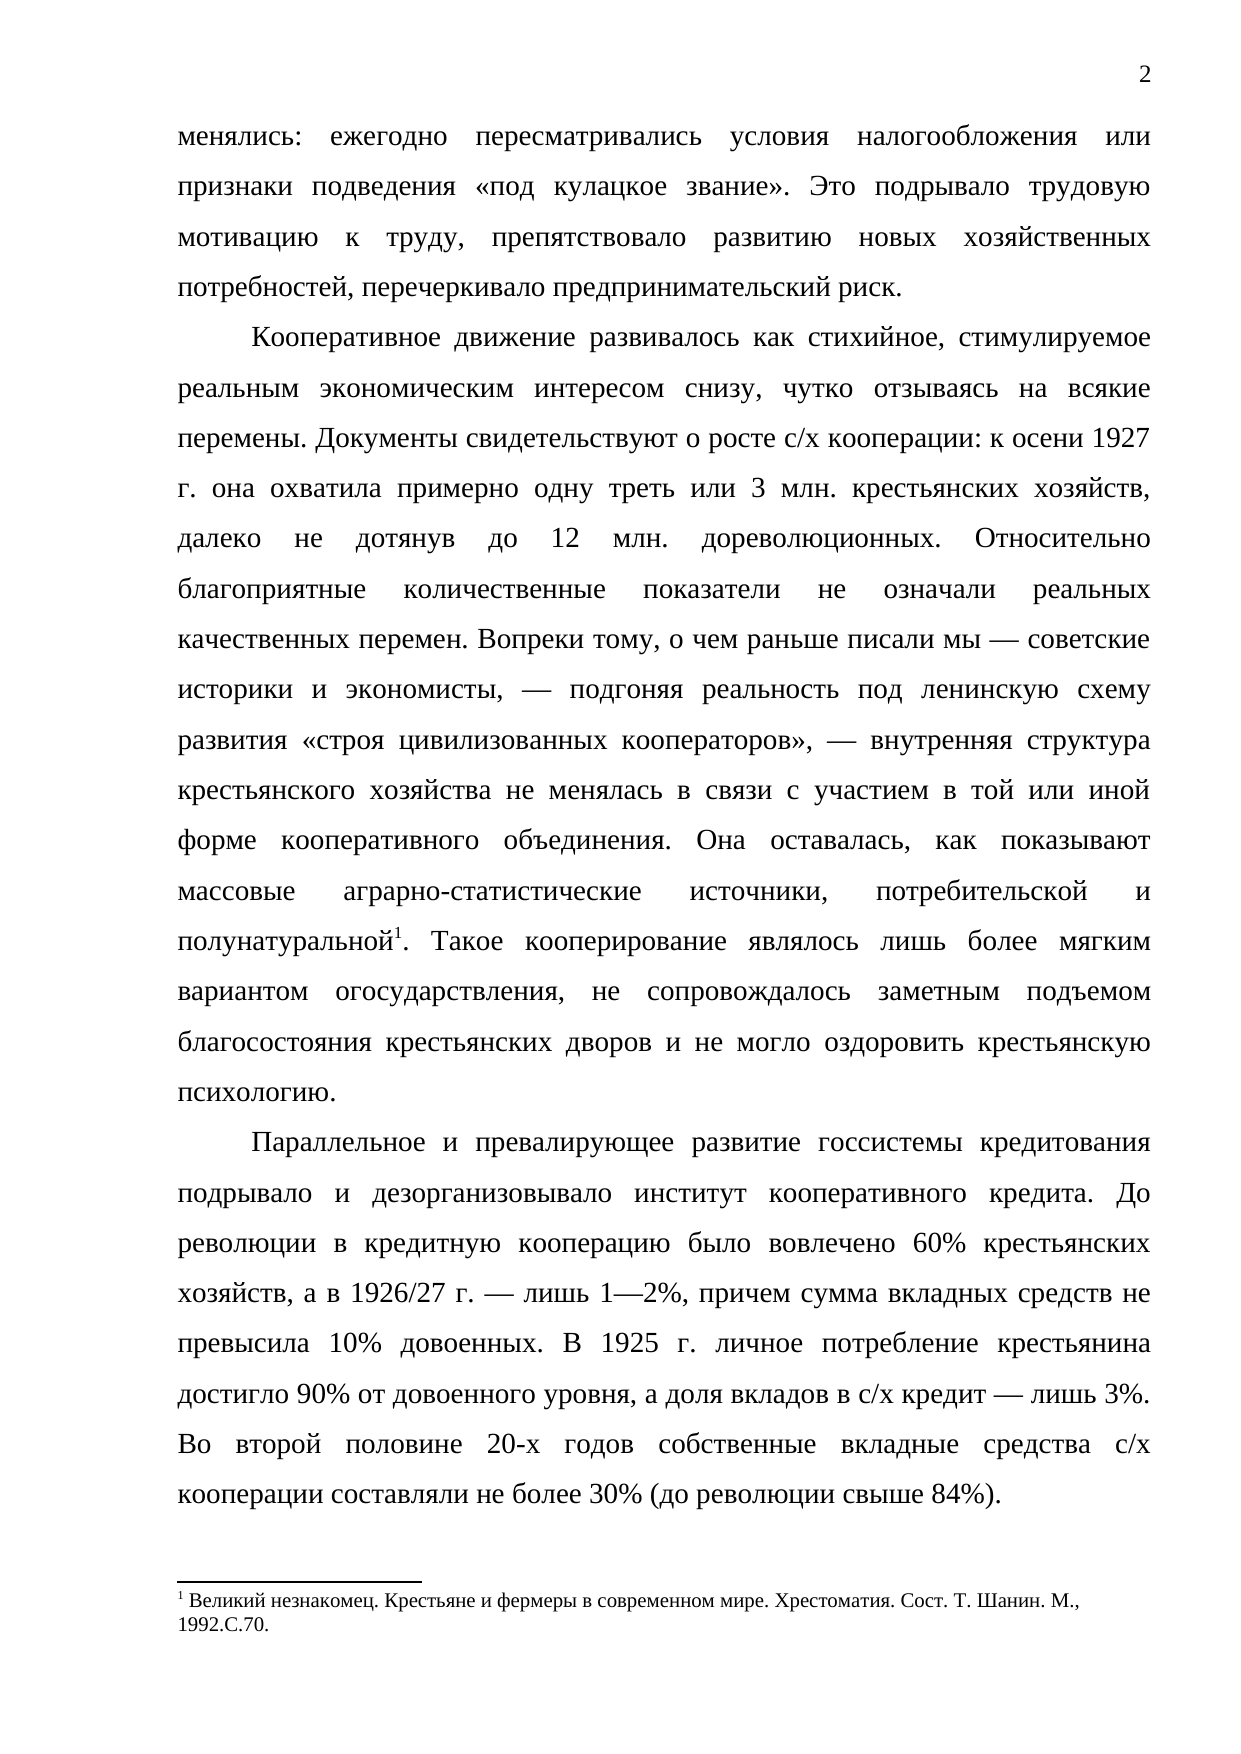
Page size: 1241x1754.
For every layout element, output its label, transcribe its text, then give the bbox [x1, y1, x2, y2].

text Кооперативное движение развивалось как стихийное, стимулируемое реальным экономическим интересом снизу, чутко отзываясь на всякие перемены. Документы свидетельствуют о росте с/х кооперации: к осени 1927 г. она охватила примерно одну треть или 3 млн. крестьянских хозяйств, далеко не дотянув до 12 млн. дореволюционных. Относительно благоприятные количественные показатели не означали реальных качественных перемен. Вопреки тому, о чем раньше писали мы — советские историки и экономисты, — подгоняя реальность под ленинскую схему развития «строя цивилизованных кооператоров», — внутренняя структура крестьянского хозяйства не менялась в связи с участием в той или иной форме кооперативного объединения. Она оставалась, как показывают массовые аграрно-статистические источники, потребительской и полунатуральной. Такое кооперирование являлось лишь более мягким вариантом огосударствления, не сопровождалось заметным подъемом благосостояния крестьянских дворов и не могло оздоровить крестьянскую психологию. [177, 319, 1152, 1108]
text Параллельное и превалирующее развитие госсистемы кредитования подрывало и дезорганизовывало институт кооперативного кредита. До революции в кредитную кооперацию было вовлечено 60% крестьянских хозяйств, а в 1926/27 г. — лишь 1—2%, причем сумма вкладных средств не превысила 10% довоенных. В 1925 г. личное потребление крестьянина достигло 90% от довоенного уровня, а доля вкладов в с/х кредит — лишь 3%. Во второй половине 20-х годов собственные вкладные средства с/х кооперации составляли не более 30% (до революции свыше 84%). [177, 1124, 1152, 1510]
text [177, 118, 1152, 303]
